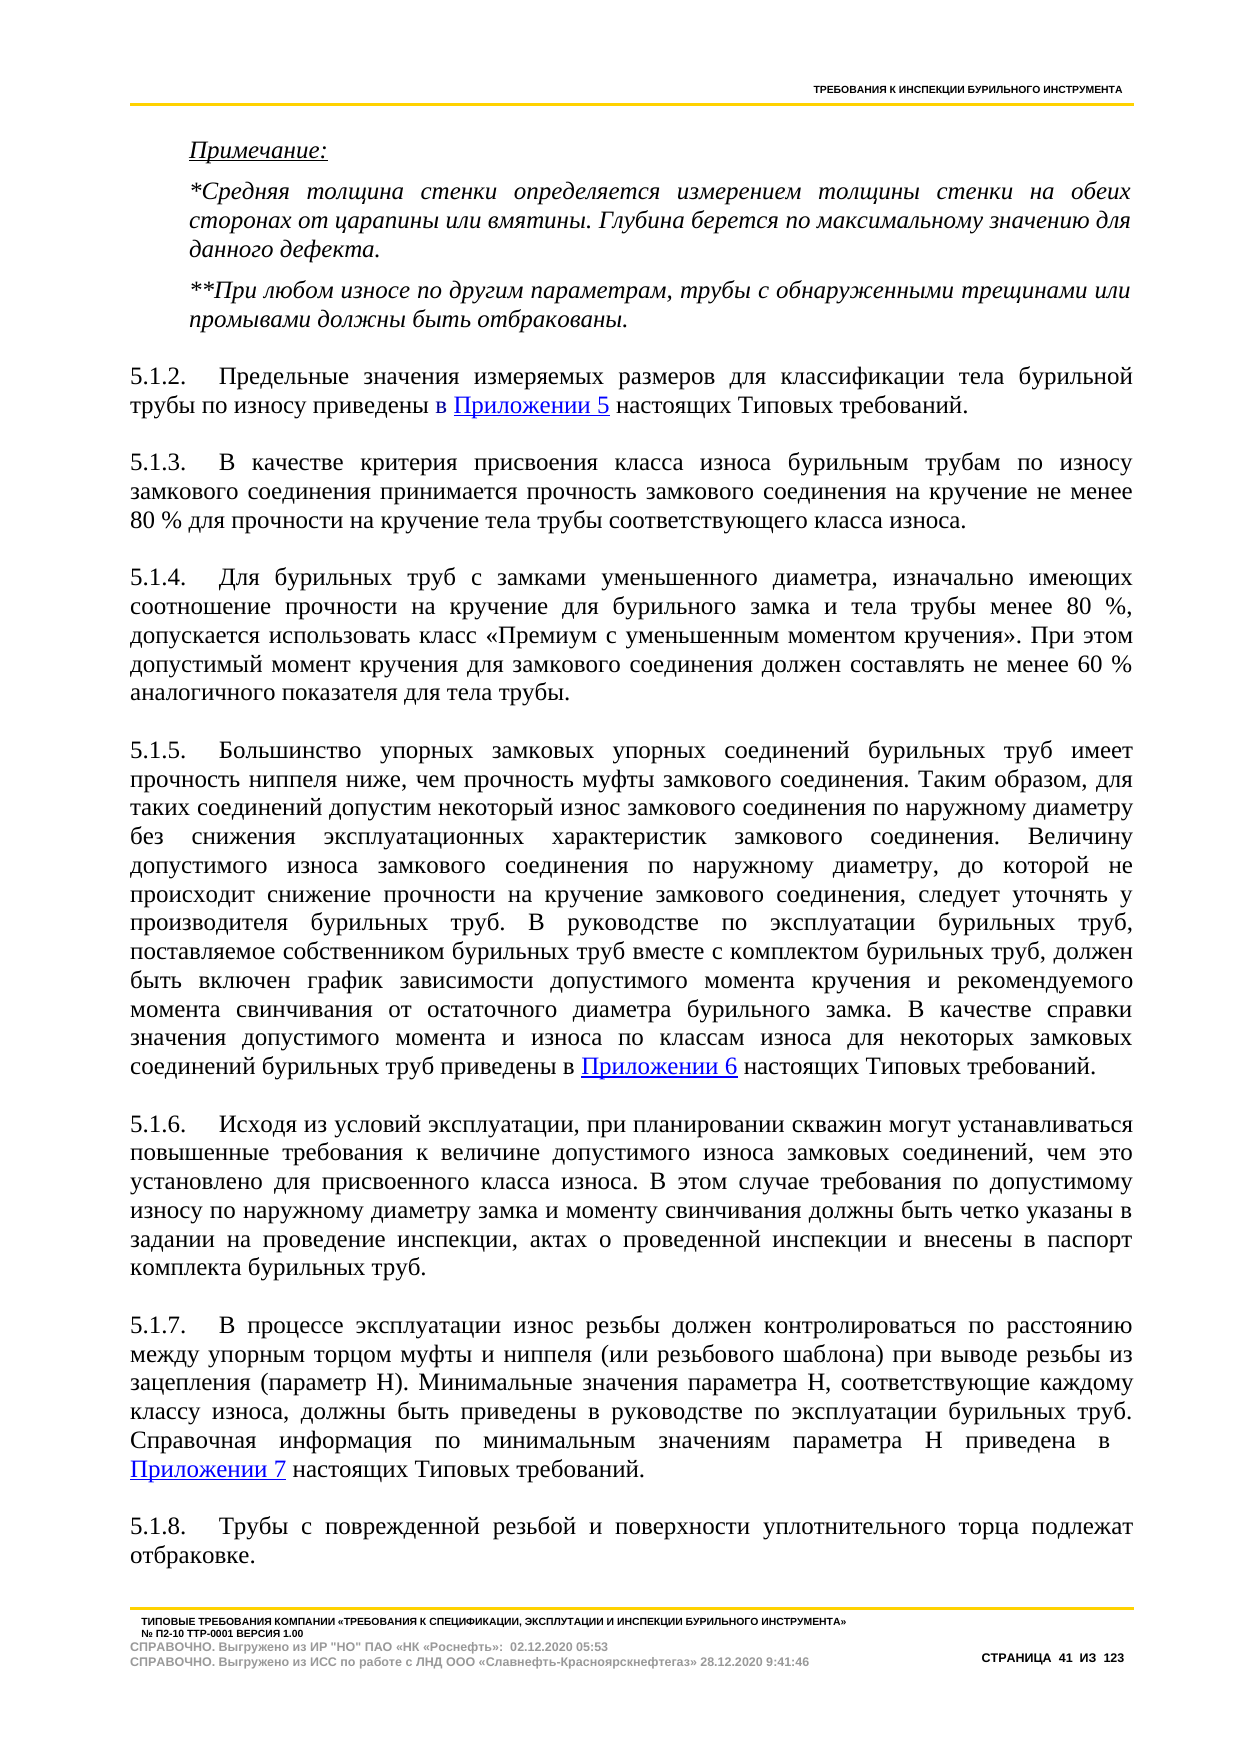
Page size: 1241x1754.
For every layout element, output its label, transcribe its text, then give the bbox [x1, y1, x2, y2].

list В процессе эксплуатации износ резьбы должен контролироваться по расстоянию между упорным торцом муфты и ниппеля (или резьбового шаблона) при выводе резьбы из зацепления (параметр H). Минимальные значения параметра H, соответствующие каждому классу износа, должны быть приведены в руководстве по эксплуатации бурильных труб. Справочная информация по минимальным значениям параметра Н приведена в Приложении 7 настоящих Типовых требований. [130, 1310, 1134, 1482]
text *Средняя толщина стенки определяется измерением толщины стенки на обеих сторонах от царапины или вмятины. Глубина берется по максимальному значению для данного дефекта. [189, 176, 1134, 262]
text **При любом износе по другим параметрам, трубы с обнаруженными трещинами или промывами должны быть отбракованы. [189, 275, 1134, 332]
list В качестве критерия присвоения класса износа бурильным трубам по износу замкового соединения принимается прочность замкового соединения на кручение не менее 80 % для прочности на кручение тела трубы соответствующего класса износа. [130, 447, 1134, 534]
list Большинство упорных замковых упорных соединений бурильных труб имеет прочность ниппеля ниже, чем прочность муфты замкового соединения. Таким образом, для таких соединений допустим некоторый износ замкового соединения по наружному диаметру без снижения эксплуатационных характеристик замкового соединения. Величину допустимого износа замкового соединения по наружному диаметру, до которой не происходит снижение прочности на кручение замкового соединения, следует уточнять у производителя бурильных труб. В руководстве по эксплуатации бурильных труб, поставляемое собственником бурильных труб вместе с комплектом бурильных труб, должен быть включен график зависимости допустимого момента кручения и рекомендуемого момента свинчивания от остаточного диаметра бурильного замка. В качестве справки значения допустимого момента и износа по классам износа для некоторых замковых соединений бурильных труб приведены в Приложении 6 настоящих Типовых требований. [130, 735, 1134, 1080]
text Примечание: [189, 135, 1134, 164]
list Исходя из условий эксплуатации, при планировании скважин могут устанавливаться повышенные требования к величине допустимого износа замковых соединений, чем это установлено для присвоенного класса износа. В этом случае требования по допустимому износу по наружному диаметру замка и моменту свинчивания должны быть четко указаны в задании на проведение инспекции, актах о проведенной инспекции и внесены в паспорт комплекта бурильных труб. [130, 1109, 1134, 1281]
list Для бурильных труб с замками уменьшенного диаметра, изначально имеющих соотношение прочности на кручение для бурильного замка и тела трубы менее 80 %, допускается использовать класс «Премиум с уменьшенным моментом кручения». При этом допустимый момент кручения для замкового соединения должен составлять не менее 60 % аналогичного показателя для тела трубы. [130, 562, 1134, 706]
list Трубы с поврежденной резьбой и поверхности уплотнительного торца подлежат отбраковке. [130, 1511, 1134, 1569]
list Предельные значения измеряемых размеров для классификации тела бурильной трубы по износу приведены в Приложении 5 настоящих Типовых требований. [130, 361, 1134, 419]
